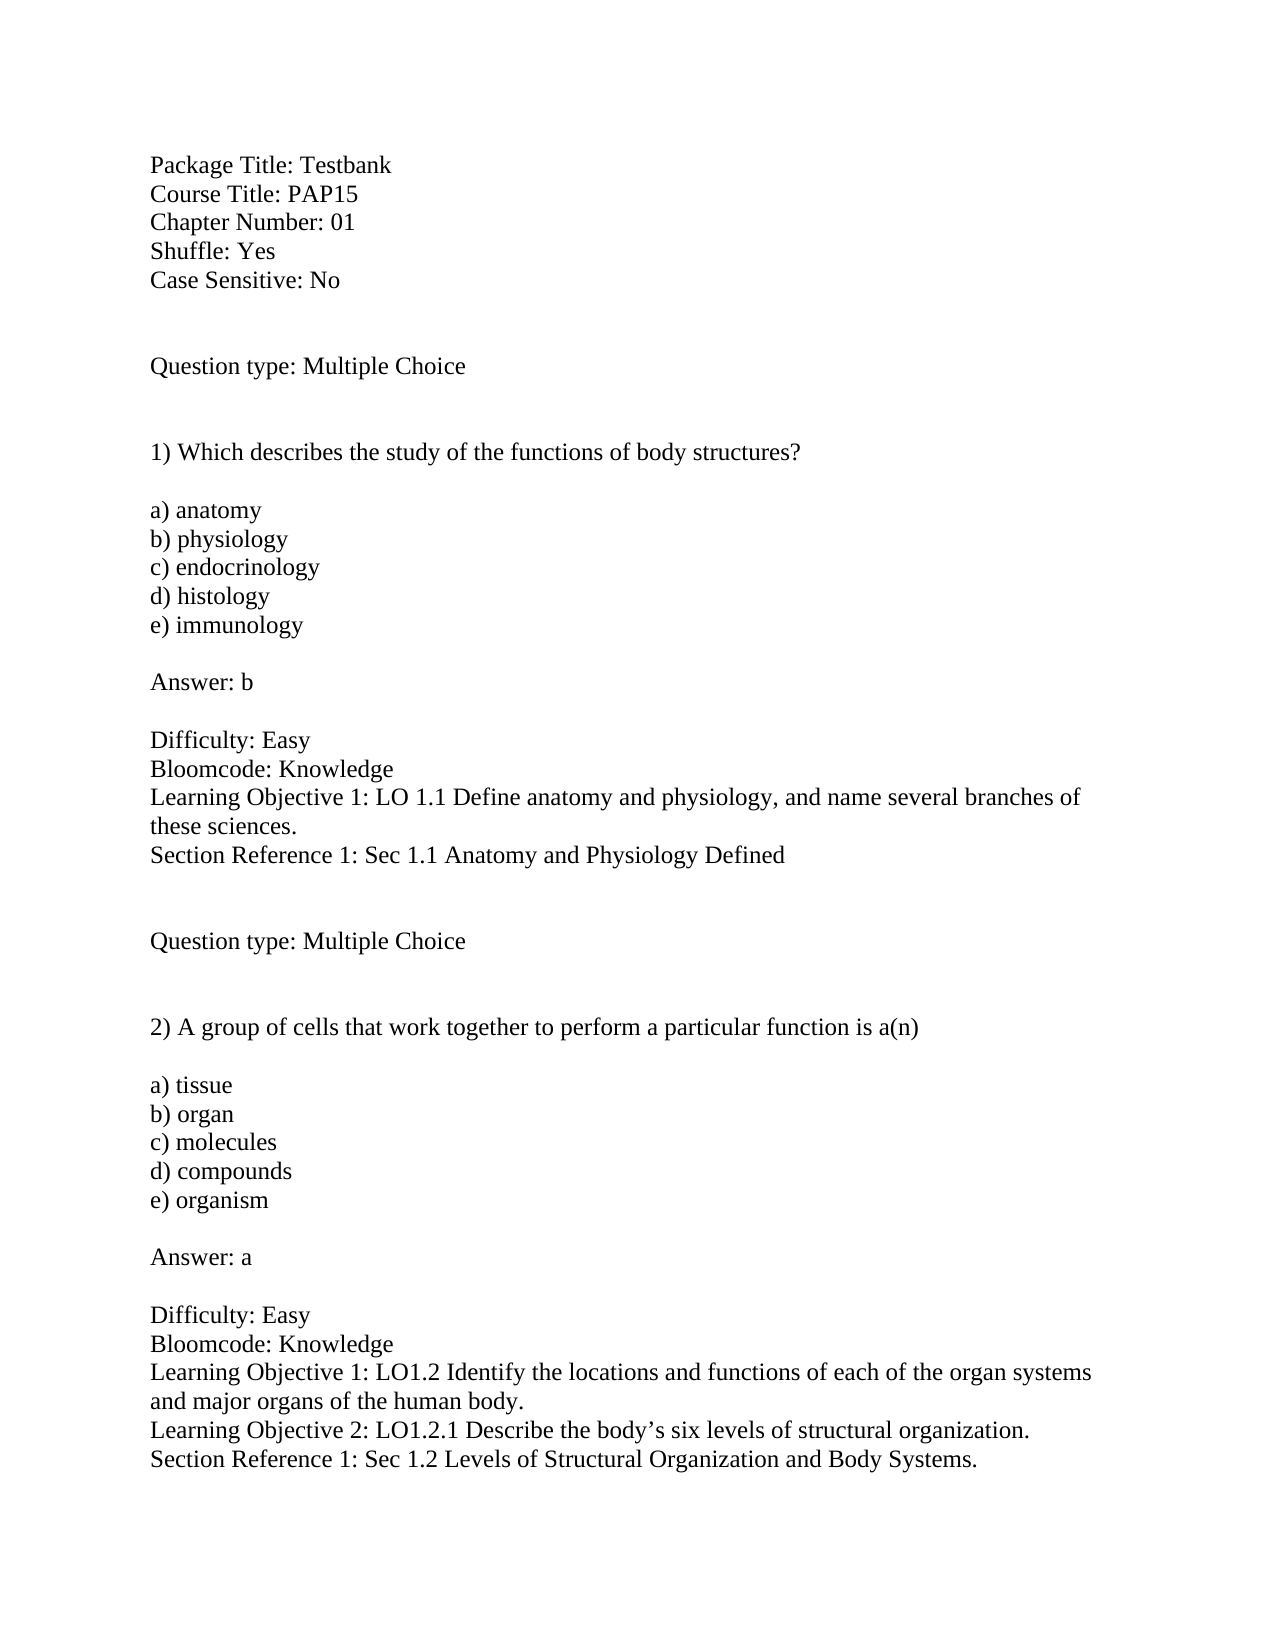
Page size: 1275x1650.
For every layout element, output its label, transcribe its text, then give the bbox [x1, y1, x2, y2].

text 1) Which describes the study of the functions of body structures? [150, 437, 1125, 466]
text Question type: Multiple Choice [150, 351, 1125, 380]
text Shuffle: Yes [150, 236, 1125, 265]
text Question type: Multiple Choice [150, 926, 1125, 955]
text Chapter Number: 01 [150, 207, 1125, 236]
text Case Sensitive: No [150, 265, 1125, 294]
text Section Reference 1: Sec 1.2 Levels of Structural Organization and Body Systems. [150, 1444, 1125, 1472]
text Bloomcode: Knowledge [150, 754, 1125, 782]
text Learning Objective 1: LO 1.1 Define anatomy and physiology, and name several branches of these sciences. [150, 782, 1125, 840]
text e) immunology [150, 610, 1125, 639]
text Answer: a [150, 1242, 1125, 1271]
text Difficulty: Easy [150, 1300, 1125, 1329]
text Section Reference 1: Sec 1.1 Anatomy and Physiology Defined [150, 840, 1125, 869]
text c) molecules [150, 1127, 1125, 1156]
text a) anatomy [150, 495, 1125, 524]
text d) compounds [150, 1156, 1125, 1185]
text b) organ [150, 1099, 1125, 1127]
text a) tissue [150, 1070, 1125, 1099]
text Bloomcode: Knowledge [150, 1329, 1125, 1357]
text Answer: b [150, 667, 1125, 696]
text Difficulty: Easy [150, 725, 1125, 754]
text 2) A group of cells that work together to perform a particular function is a(n) [150, 1012, 1125, 1041]
text b) physiology [150, 524, 1125, 552]
text Course Title: PAP15 [150, 179, 1125, 207]
text e) organism [150, 1185, 1125, 1214]
text Learning Objective 1: LO1.2 Identify the locations and functions of each of the organ systems and major organs of the human body. [150, 1357, 1125, 1415]
text c) endocrinology [150, 552, 1125, 581]
text Package Title: Testbank [150, 150, 1125, 179]
text d) histology [150, 581, 1125, 610]
text Learning Objective 2: LO1.2.1 Describe the body’s six levels of structural organization. [150, 1415, 1125, 1444]
